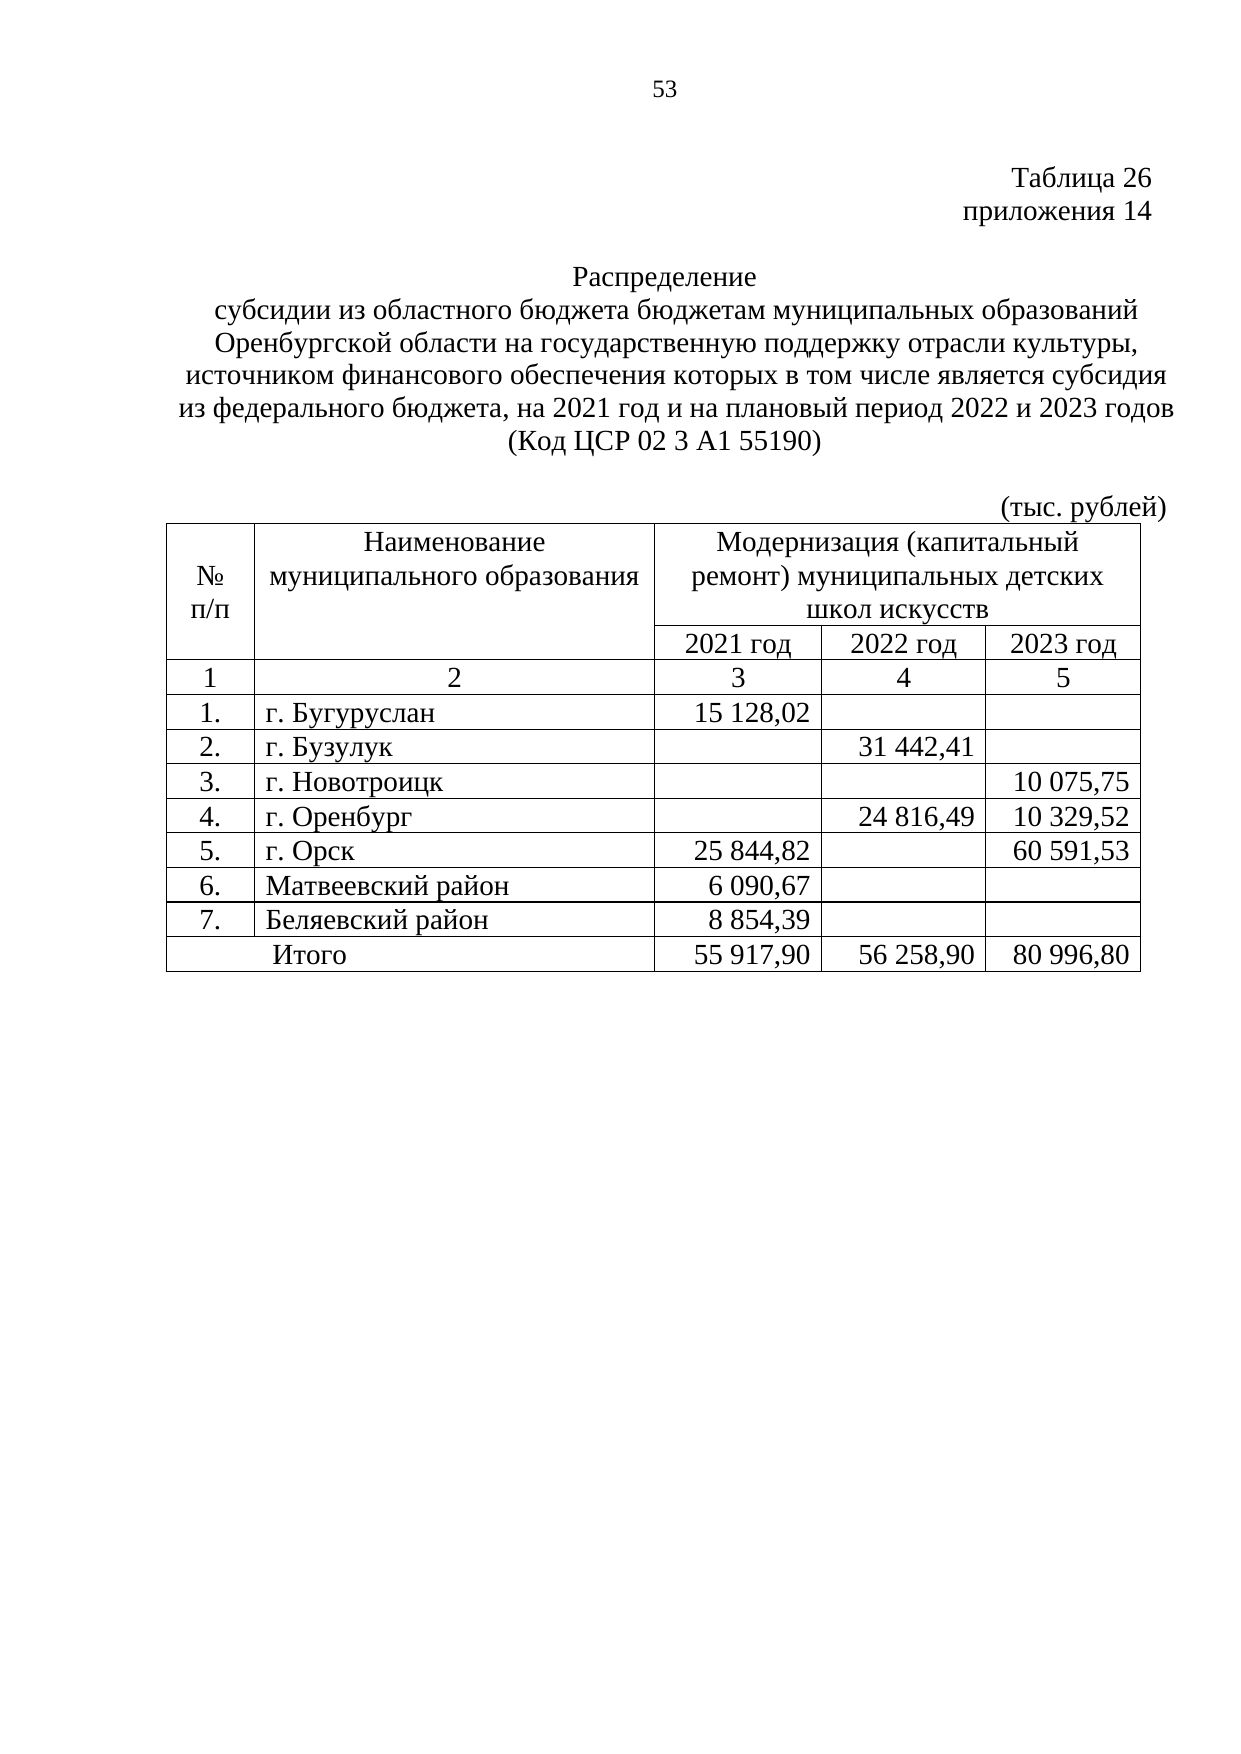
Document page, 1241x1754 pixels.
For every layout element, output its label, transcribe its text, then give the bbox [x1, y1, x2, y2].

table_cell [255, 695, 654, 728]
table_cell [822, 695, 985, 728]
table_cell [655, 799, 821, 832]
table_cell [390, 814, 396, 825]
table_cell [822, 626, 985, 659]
text приложения 14 [177, 193, 1152, 227]
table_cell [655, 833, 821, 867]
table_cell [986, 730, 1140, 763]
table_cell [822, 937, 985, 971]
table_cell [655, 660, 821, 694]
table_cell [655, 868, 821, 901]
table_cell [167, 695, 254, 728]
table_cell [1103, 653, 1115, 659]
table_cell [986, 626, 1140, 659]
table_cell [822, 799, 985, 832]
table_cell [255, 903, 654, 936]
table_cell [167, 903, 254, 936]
text (тыс. рублей) [177, 491, 1167, 523]
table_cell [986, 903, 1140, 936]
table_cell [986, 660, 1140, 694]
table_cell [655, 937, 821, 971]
text (Код ЦСР 02 3 A1 55190) [177, 423, 1152, 457]
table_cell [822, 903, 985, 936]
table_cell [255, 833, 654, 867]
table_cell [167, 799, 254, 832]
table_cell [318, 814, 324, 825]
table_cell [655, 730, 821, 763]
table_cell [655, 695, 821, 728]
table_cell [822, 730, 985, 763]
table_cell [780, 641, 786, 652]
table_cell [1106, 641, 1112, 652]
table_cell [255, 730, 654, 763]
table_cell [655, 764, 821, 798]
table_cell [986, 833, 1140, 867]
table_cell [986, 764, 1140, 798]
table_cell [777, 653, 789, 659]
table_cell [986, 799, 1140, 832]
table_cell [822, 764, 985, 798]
text Распределение [177, 261, 1152, 293]
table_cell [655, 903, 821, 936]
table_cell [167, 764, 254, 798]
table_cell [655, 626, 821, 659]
text субсидии из областного бюджета бюджетам муниципальных образований Оренбургской области на государственную поддержку отрасли культуры, источником финансового обеспечения которых в том числе является субсидия из федерального бюджета, на 2021 год и на плановый период 2022 и 2023 годов [177, 293, 1175, 423]
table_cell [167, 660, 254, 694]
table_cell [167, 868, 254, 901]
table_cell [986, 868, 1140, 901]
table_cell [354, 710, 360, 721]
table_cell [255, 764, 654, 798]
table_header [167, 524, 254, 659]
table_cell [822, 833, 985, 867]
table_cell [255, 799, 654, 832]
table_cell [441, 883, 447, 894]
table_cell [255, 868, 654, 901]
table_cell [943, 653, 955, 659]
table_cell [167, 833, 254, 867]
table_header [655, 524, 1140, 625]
text Таблица 26 [177, 160, 1152, 193]
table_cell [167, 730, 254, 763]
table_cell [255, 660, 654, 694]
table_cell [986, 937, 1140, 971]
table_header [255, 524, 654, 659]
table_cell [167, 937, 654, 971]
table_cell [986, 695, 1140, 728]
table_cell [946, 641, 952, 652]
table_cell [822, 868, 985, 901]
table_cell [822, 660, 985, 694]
